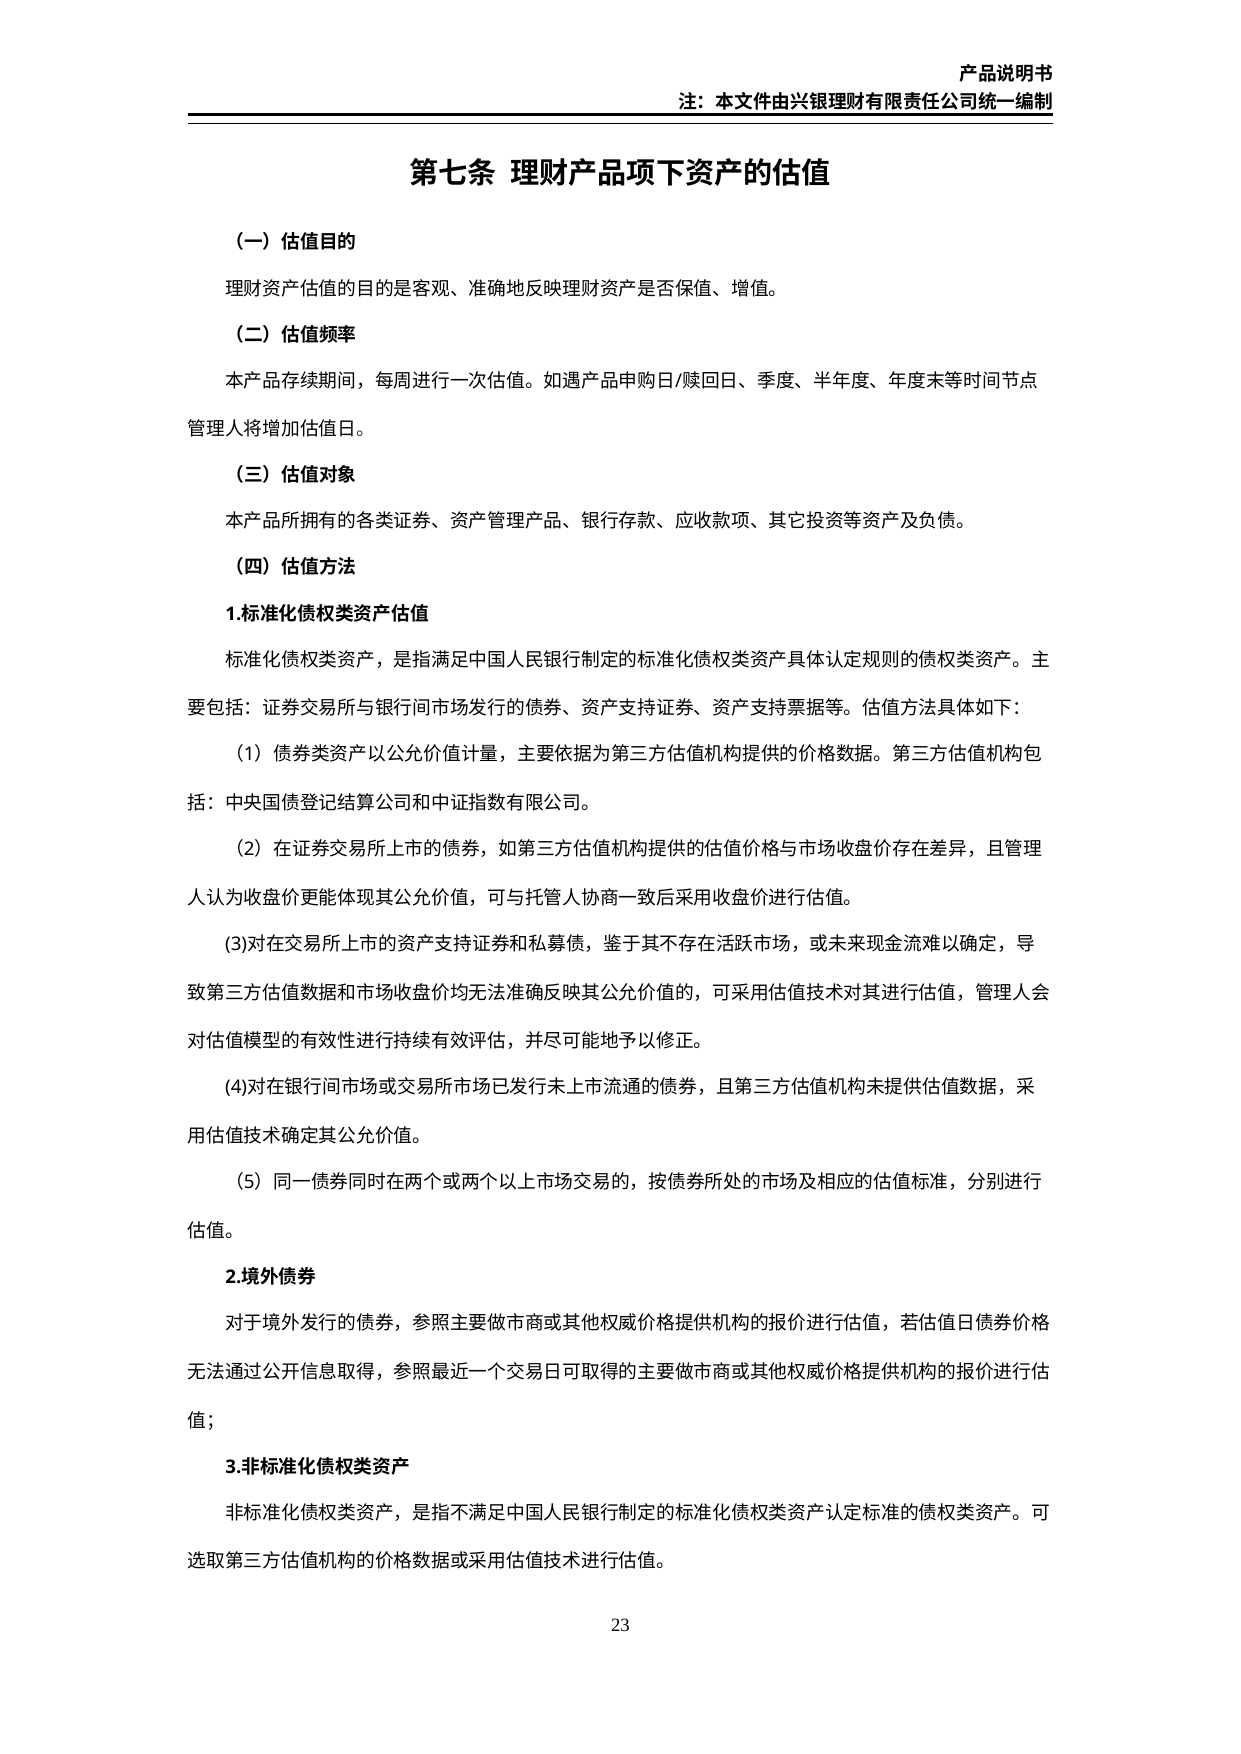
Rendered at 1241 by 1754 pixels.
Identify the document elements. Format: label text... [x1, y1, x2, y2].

text （1）债券类资产以公允价值计量，主要依据为第三方估值机构提供的价格数据。第三方估值机构包括：中央国债登记结算公司和中证指数有限公司。 [187, 736, 1053, 818]
text 理财资产估值的目的是客观、准确地反映理财资产是否保值、增值。 [187, 271, 1053, 303]
text 本产品存续期间，每周进行一次估值。如遇产品申购日/赎回日、季度、半年度、年度末等时间节点管理人将增加估值日。 [187, 363, 1053, 444]
text （一）估值目的 [187, 224, 1053, 257]
text 3.非标准化债权类资产 [187, 1449, 1053, 1481]
subtitle 第七条 理财产品项下资产的估值 [187, 138, 1053, 203]
text 本产品所拥有的各类证券、资产管理产品、银行存款、应收款项、其它投资等资产及负债。 [187, 503, 1053, 536]
text （三）估值对象 [187, 457, 1053, 490]
text 标准化债权类资产，是指满足中国人民银行制定的标准化债权类资产具体认定规则的债权类资产。主要包括：证券交易所与银行间市场发行的债券、资产支持证券、资产支持票据等。估值方法具体如下： [187, 642, 1053, 723]
text （二）估值频率 [187, 317, 1053, 349]
text （5）同一债券同时在两个或两个以上市场交易的，按债券所处的市场及相应的估值标准，分别进行估值。 [187, 1164, 1053, 1246]
text 非标准化债权类资产，是指不满足中国人民银行制定的标准化债权类资产认定标准的债权类资产。可选取第三方估值机构的价格数据或采用估值技术进行估值。 [187, 1495, 1053, 1576]
text (3)对在交易所上市的资产支持证券和私募债，鉴于其不存在活跃市场，或未来现金流难以确定，导致第三方估值数据和市场收盘价均无法准确反映其公允价值的，可采用估值技术对其进行估值，管理人会对估值模型的有效性进行持续有效评估，并尽可能地予以修正。 [187, 926, 1053, 1056]
text 2.境外债券 [187, 1259, 1053, 1292]
text 对于境外发行的债券，参照主要做市商或其他权威价格提供机构的报价进行估值，若估值日债券价格无法通过公开信息取得，参照最近一个交易日可取得的主要做市商或其他权威价格提供机构的报价进行估值； [187, 1305, 1053, 1435]
text (4)对在银行间市场或交易所市场已发行未上市流通的债券，且第三方估值机构未提供估值数据，采用估值技术确定其公允价值。 [187, 1069, 1053, 1151]
text （四）估值方法 [187, 549, 1053, 582]
text （2）在证券交易所上市的债券，如第三方估值机构提供的估值价格与市场收盘价存在差异，且管理人认为收盘价更能体现其公允价值，可与托管人协商一致后采用收盘价进行估值。 [187, 831, 1053, 912]
text 1.标准化债权类资产估值 [187, 596, 1053, 628]
